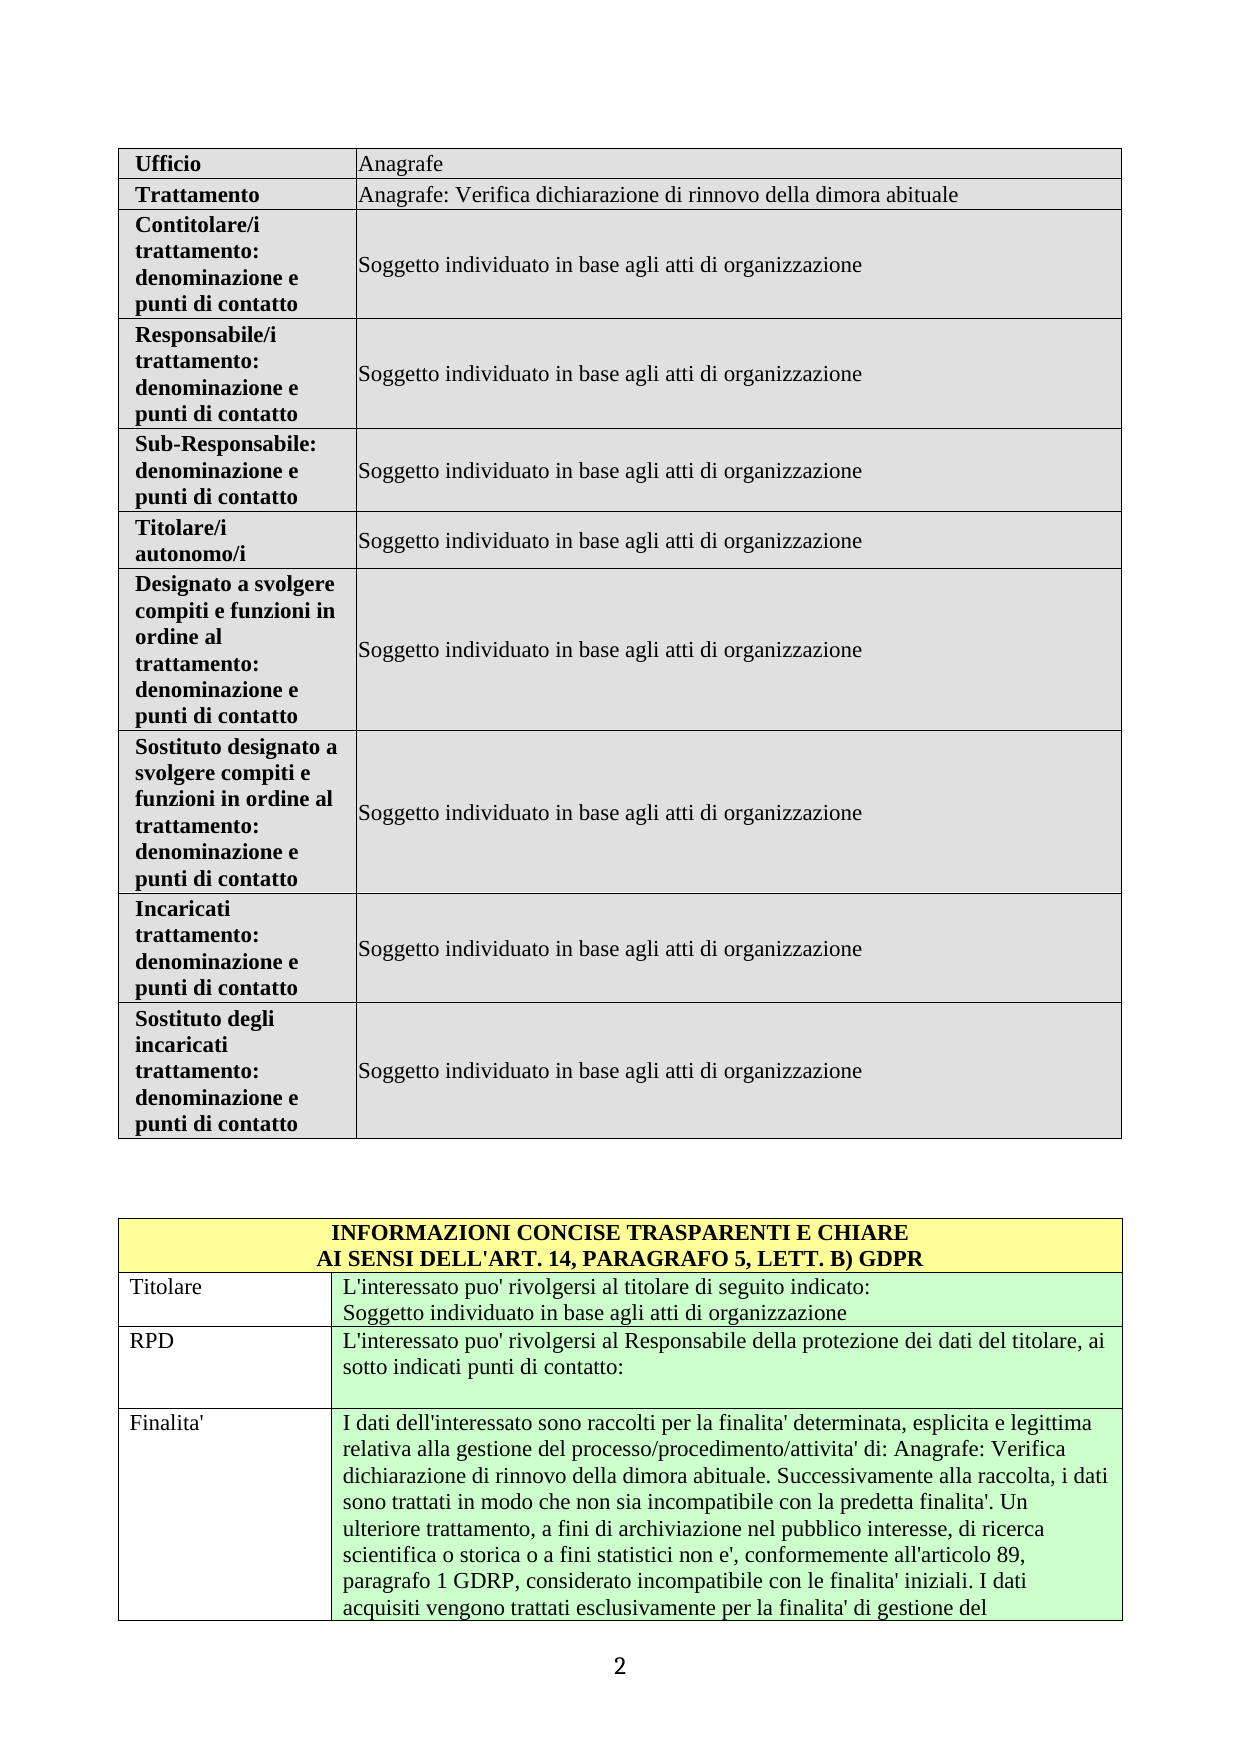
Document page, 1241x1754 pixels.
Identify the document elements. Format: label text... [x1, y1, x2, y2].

table_cell Trattamento [119, 179, 356, 209]
table_cell L'interessato puo' rivolgersi al Responsabile della protezione dei dati del titolare, ai sotto indicati punti di contatto: [332, 1327, 1122, 1408]
table_cell Incaricati trattamento: denominazione e punti di contatto [119, 894, 356, 1002]
table_cell Sostituto degli incaricati trattamento: denominazione e punti di contatto [119, 1003, 356, 1138]
table_cell Soggetto individuato in base agli atti di organizzazione [357, 1003, 1121, 1138]
table_cell Sub-Responsabile: denominazione e punti di contatto [119, 429, 356, 511]
table_cell Designato a svolgere compiti e funzioni in ordine al trattamento: denominazione e punti di contatto [119, 569, 356, 730]
table_cell Sostituto designato a svolgere compiti e funzioni in ordine al trattamento: denominazione e punti di contatto [119, 731, 356, 892]
table_cell Ufficio [119, 149, 356, 178]
table_header INFORMAZIONI CONCISE TRASPARENTI E CHIARE AI SENSI DELL'ART. 14, PARAGRAFO 5, LETT. B) GDPR [119, 1219, 1122, 1272]
table_cell Soggetto individuato in base agli atti di organizzazione [357, 319, 1121, 428]
table_cell Soggetto individuato in base agli atti di organizzazione [357, 512, 1121, 568]
table_cell Soggetto individuato in base agli atti di organizzazione [357, 731, 1121, 892]
table_cell Finalita' [119, 1409, 331, 1620]
table_cell Soggetto individuato in base agli atti di organizzazione [357, 429, 1121, 511]
table_cell Titolare [119, 1273, 331, 1326]
table_cell Soggetto individuato in base agli atti di organizzazione [357, 569, 1121, 730]
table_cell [332, 1409, 1122, 1620]
table_cell RPD [119, 1327, 331, 1408]
table_cell L'interessato puo' rivolgersi al titolare di seguito indicato: Soggetto individuato in base agli atti di organizzazione [332, 1273, 1122, 1326]
table_cell Anagrafe: Verifica dichiarazione di rinnovo della dimora abituale [357, 179, 1121, 209]
table_cell Soggetto individuato in base agli atti di organizzazione [357, 894, 1121, 1002]
table_cell Anagrafe [357, 149, 1121, 178]
table_cell Responsabile/i trattamento: denominazione e punti di contatto [119, 319, 356, 428]
table_cell Contitolare/i trattamento: denominazione e punti di contatto [119, 210, 356, 318]
table_cell Soggetto individuato in base agli atti di organizzazione [357, 210, 1121, 318]
table_cell Titolare/i autonomo/i [119, 512, 356, 568]
